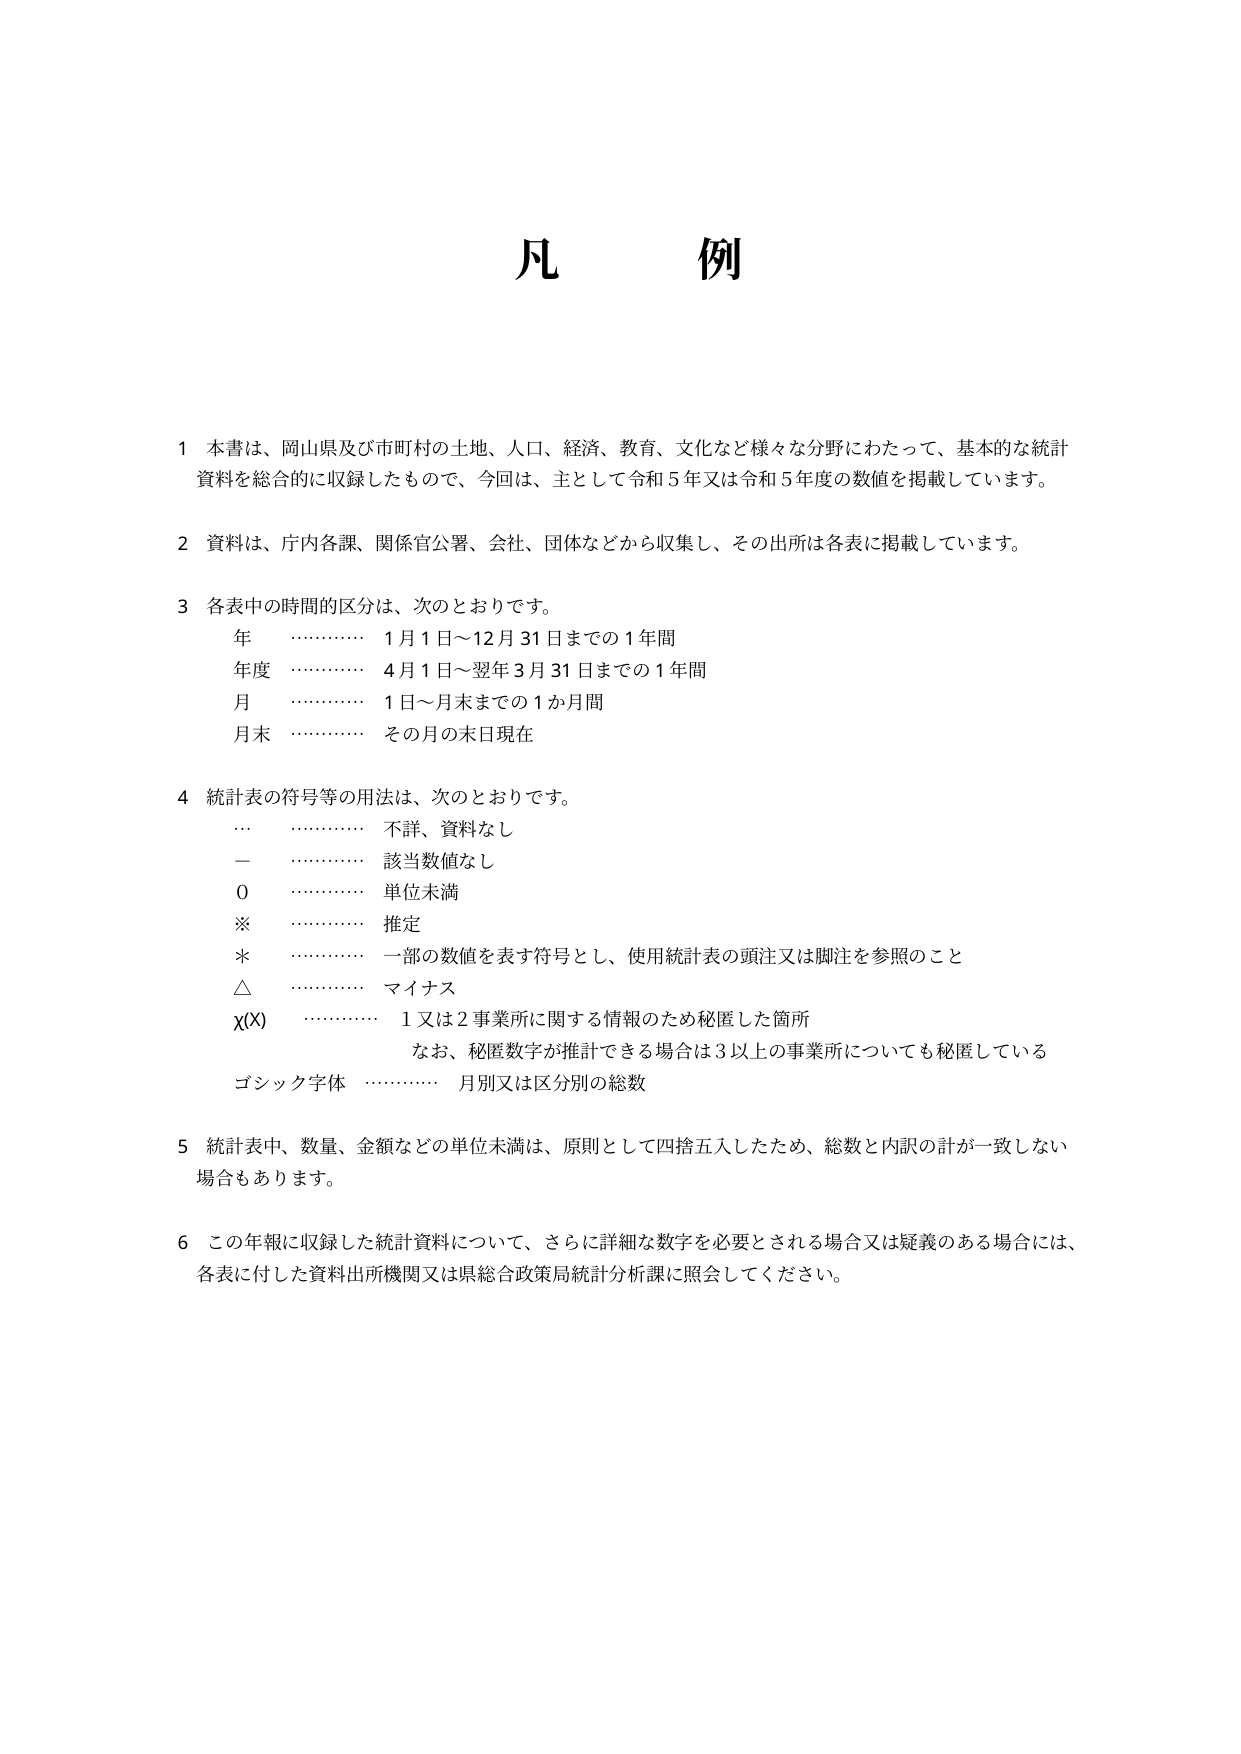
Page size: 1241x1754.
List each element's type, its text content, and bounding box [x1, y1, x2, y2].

text 月末 ………… その月の末日現在 [177, 717, 1081, 749]
text ゴシック字体 ………… 月別又は区分別の総数 [177, 1066, 1081, 1098]
text ０ ………… 単位未満 [177, 876, 1081, 908]
text … ………… 不詳、資料なし [177, 812, 1081, 844]
text χ(X) ………… １又は２事業所に関する情報のため秘匿した箇所 [177, 1003, 1081, 1035]
text 凡 例 [177, 209, 1081, 304]
text △ ………… マイナス [177, 971, 1081, 1003]
text － ………… 該当数値なし [177, 844, 1081, 876]
text 6 この年報に収録した統計資料について、さらに詳細な数字を必要とされる場合又は疑義のある場合には、各表に付した資料出所機関又は県総合政策局統計分析課に照会してください。 [177, 1225, 1081, 1289]
text 月 ………… 1日～月末までの1か月間 [177, 685, 1081, 717]
text なお、秘匿数字が推計できる場合は３以上の事業所についても秘匿している [177, 1035, 1081, 1066]
text 1 本書は、岡山県及び市町村の土地、人口、経済、教育、文化など様々な分野にわたって、基本的な統計資料を総合的に収録したもので、今回は、主として令和５年又は令和５年度の数値を掲載しています。 [177, 431, 1081, 494]
text 2 資料は、庁内各課、関係官公署、会社、団体などから収集し、その出所は各表に掲載しています。 [177, 526, 1081, 558]
text 3 各表中の時間的区分は、次のとおりです。 [177, 590, 1081, 622]
text 年 ………… 1月1日～12月31日までの1年間 [177, 622, 1081, 653]
text ※ ………… 推定 [177, 908, 1081, 939]
text 年度 ………… 4月1日～翌年3月31日までの1年間 [177, 653, 1081, 685]
text ＊ ………… 一部の数値を表す符号とし、使用統計表の頭注又は脚注を参照のこと [177, 939, 1081, 971]
text 4 統計表の符号等の用法は、次のとおりです。 [177, 781, 1081, 812]
text 5 統計表中、数量、金額などの単位未満は、原則として四捨五入したため、総数と内訳の計が一致しない場合もあります。 [177, 1130, 1081, 1193]
